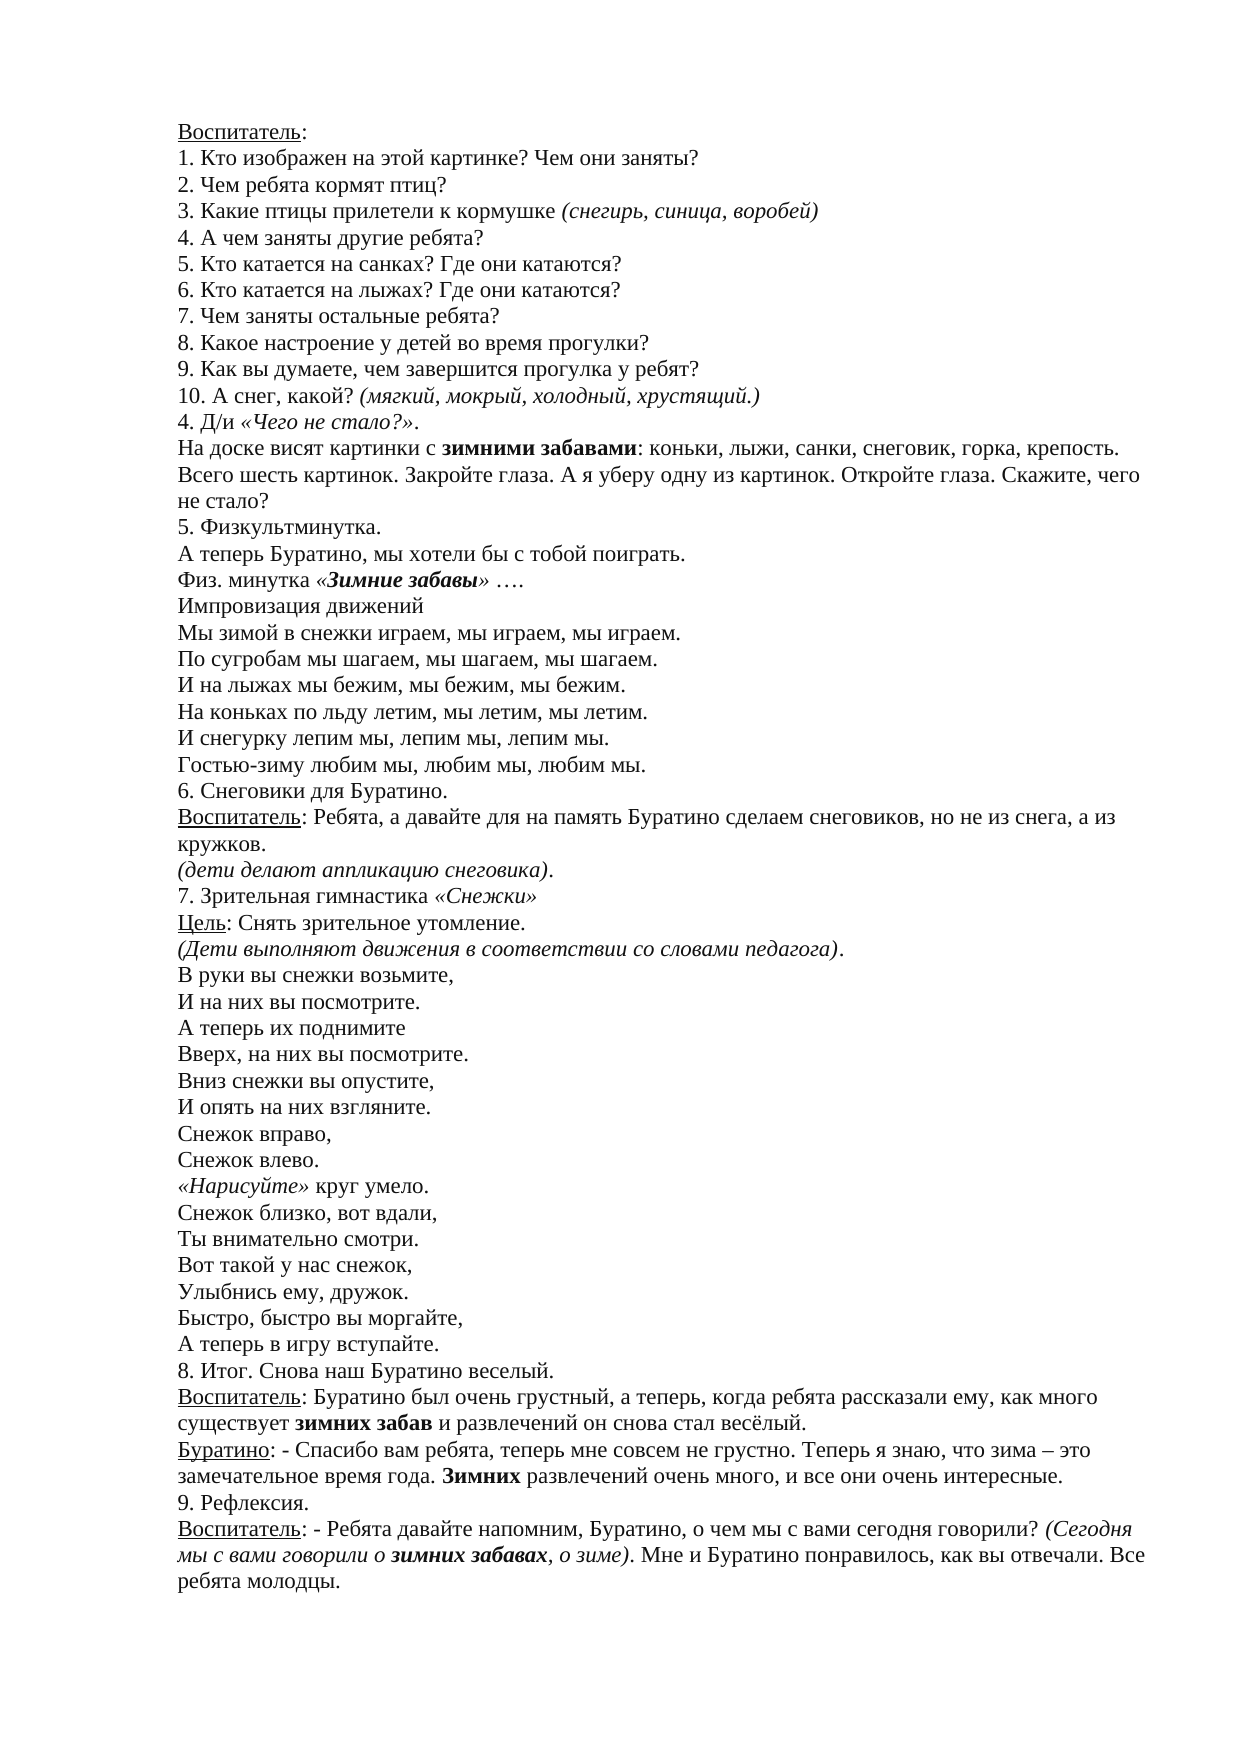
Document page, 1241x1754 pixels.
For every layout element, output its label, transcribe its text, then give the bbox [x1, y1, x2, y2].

text (Дети выполняют движения в соответствии со словами педагога). [177, 935, 1152, 961]
text Улыбнись ему, дружок. [177, 1278, 1152, 1304]
text 8. Итог. Снова наш Буратино веселый. [177, 1357, 1152, 1383]
text (дети делают аппликацию снеговика). [177, 856, 1152, 882]
text Снежок вправо, [177, 1119, 1152, 1146]
text Снежок близко, вот вдали, [177, 1199, 1152, 1225]
text 6. Снеговики для Буратино. [177, 777, 1152, 803]
text Цель: Снять зрительное утомление. [177, 909, 1152, 935]
text По сугробам мы шагаем, мы шагаем, мы шагаем. [177, 645, 1152, 672]
text 5. Кто катается на санках? Где они катаются? [177, 250, 1152, 276]
text Мы зимой в снежки играем, мы играем, мы играем. [177, 619, 1152, 645]
text 8. Какое настроение у детей во время прогулки? [177, 329, 1152, 355]
text 7. Зрительная гимнастика «Снежки» [177, 882, 1152, 909]
text В руки вы снежки возьмите, [177, 961, 1152, 988]
text И опять на них взгляните. [177, 1093, 1152, 1119]
text А теперь Буратино, мы хотели бы с тобой поиграть. [177, 540, 1152, 566]
text Физ. минутка «Зимние забавы» …. [177, 566, 1152, 592]
text 9. Рефлексия. [177, 1488, 1152, 1515]
text 4. А чем заняты другие ребята? [177, 223, 1152, 250]
text И на лыжах мы бежим, мы бежим, мы бежим. [177, 672, 1152, 698]
text На коньках по льду летим, мы летим, мы летим. [177, 698, 1152, 724]
text 2. Чем ребята кормят птиц? [177, 171, 1152, 197]
text 1. Кто изображен на этой картинке? Чем они заняты? [177, 144, 1152, 171]
text Воспитатель: Ребята, а давайте для на память Буратино сделаем снеговиков, но не из снега, а из кружков. [177, 803, 1152, 856]
text Ты внимательно смотри. [177, 1225, 1152, 1251]
text Импровизация движений [177, 592, 1152, 619]
text А теперь в игру вступайте. [177, 1330, 1152, 1357]
text Вниз снежки вы опустите, [177, 1067, 1152, 1093]
text 6. Кто катается на лыжах? Где они катаются? [177, 276, 1152, 303]
text Вверх, на них вы посмотрите. [177, 1041, 1152, 1067]
text Воспитатель: - Ребята давайте напомним, Буратино, о чем мы с вами сегодня говорили? (Сегодня мы с вами говорили о зимних забавах, о зиме). Мне и Буратино понравилось, как вы отвечали. Все ребята молодцы. [177, 1515, 1152, 1594]
text Вот такой у нас снежок, [177, 1251, 1152, 1278]
text 5. Физкультминутка. [177, 513, 1152, 540]
text 3. Какие птицы прилетели к кормушке (снегирь, синица, воробей) [177, 197, 1152, 223]
text А теперь их поднимите [177, 1014, 1152, 1041]
text 4. Д/и «Чего не стало?». [177, 408, 1152, 434]
text 7. Чем заняты остальные ребята? [177, 303, 1152, 329]
text Снежок влево. [177, 1146, 1152, 1172]
text «Нарисуйте» круг умело. [177, 1172, 1152, 1199]
text Быстро, быстро вы моргайте, [177, 1304, 1152, 1330]
text Воспитатель: [177, 118, 1152, 144]
text 10. А снег, какой? (мягкий, мокрый, холодный, хрустящий.) [177, 382, 1152, 408]
text Воспитатель: Буратино был очень грустный, а теперь, когда ребята рассказали ему, как много существует зимних забав и развлечений он снова стал весёлый. [177, 1383, 1152, 1436]
text На доске висят картинки с зимними забавами: коньки, лыжи, санки, снеговик, горка, крепость. Всего шесть картинок. Закройте глаза. А я уберу одну из картинок. Откройте глаза. Скажите, чего не стало? [177, 434, 1152, 513]
text Буратино: - Спасибо вам ребята, теперь мне совсем не грустно. Теперь я знаю, что зима – это замечательное время года. Зимних развлечений очень много, и все они очень интересные. [177, 1436, 1152, 1488]
text И снегурку лепим мы, лепим мы, лепим мы. [177, 724, 1152, 751]
text И на них вы посмотрите. [177, 988, 1152, 1014]
text Гостью-зиму любим мы, любим мы, любим мы. [177, 751, 1152, 777]
text 9. Как вы думаете, чем завершится прогулка у ребят? [177, 355, 1152, 382]
